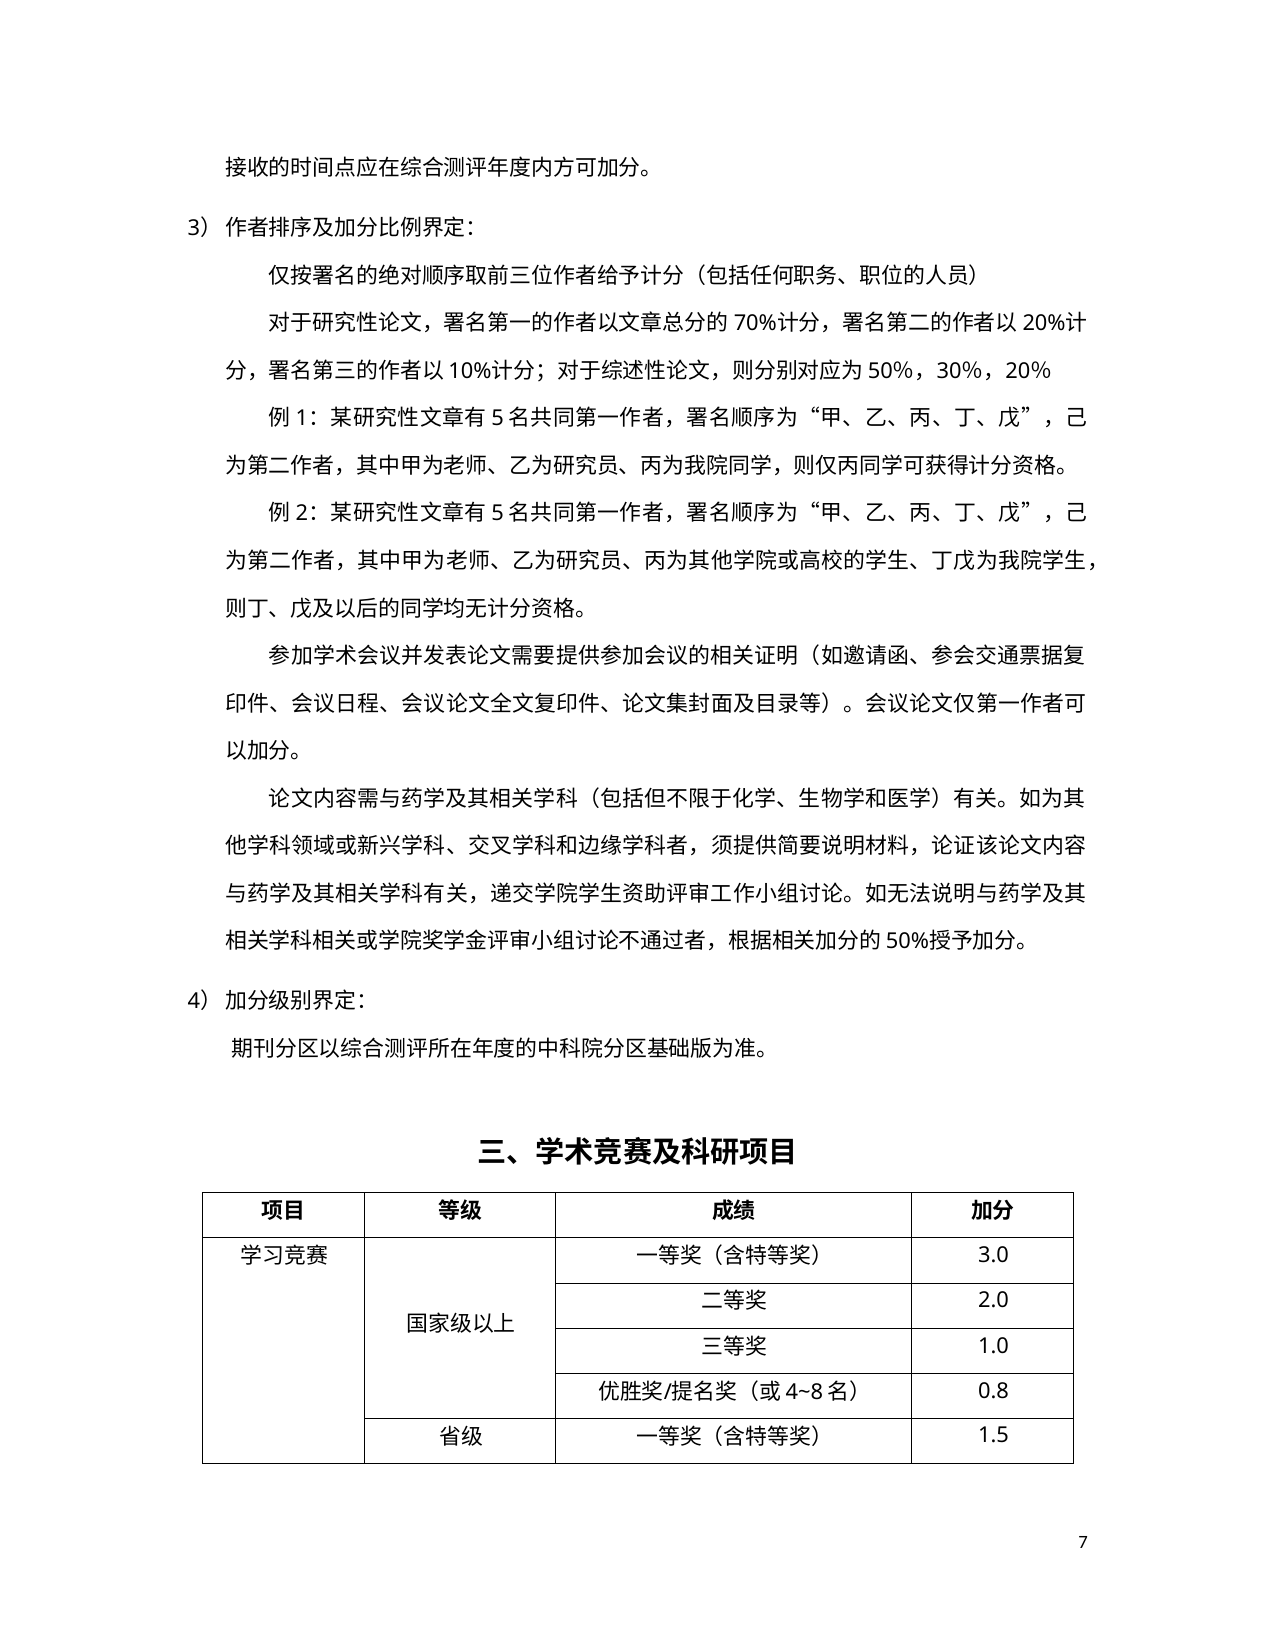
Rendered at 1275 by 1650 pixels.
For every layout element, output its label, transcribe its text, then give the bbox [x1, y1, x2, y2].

table_cell 优胜奖/提名奖（或4~8名） [556, 1374, 911, 1418]
list 论文内容需与药学及其相关学科（包括但不限于化学、生物学和医学）有关。如为其他学科领域或新兴学科、交叉学科和边缘学科者，须提供简要说明材料，论证该论文内容与药学及其相关学科有关，递交学院学生资助评审工作小组讨论。如无法说明与药学及其相关学科相关或学院奖学金评审小组讨论不通过者，根据相关加分的50%授予加分。 [225, 781, 1087, 955]
text 三、学术竞赛及科研项目 [187, 1128, 1087, 1171]
table_cell 三等奖 [556, 1329, 911, 1373]
table_header 项目 [203, 1193, 364, 1237]
list 例1：某研究性文章有5名共同第一作者，署名顺序为“甲、乙、丙、丁、戊”，己为第二作者，其中甲为老师、乙为研究员、丙为我院同学，则仅丙同学可获得计分资格。 [225, 400, 1087, 479]
list 参加学术会议并发表论文需要提供参加会议的相关证明（如邀请函、参会交通票据复印件、会议日程、会议论文全文复印件、论文集封面及目录等）。会议论文仅第一作者可以加分。 [225, 638, 1087, 765]
text 期刊分区以综合测评所在年度的中科院分区基础版为准。 [187, 1031, 1087, 1062]
table_cell 1.5 [912, 1419, 1073, 1463]
table_cell 一等奖（含特等奖） [556, 1238, 911, 1282]
table_cell 1.0 [912, 1329, 1073, 1373]
table_header 成绩 [556, 1193, 911, 1237]
list 作者排序及加分比例界定： [187, 210, 1087, 242]
table_cell 省级 [365, 1419, 555, 1463]
list 加分级别界定： [187, 983, 1087, 1015]
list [225, 150, 1087, 182]
table_cell 0.8 [912, 1374, 1073, 1418]
table_cell 国家级以上 [365, 1238, 555, 1418]
table_cell 二等奖 [556, 1284, 911, 1328]
table_header 加分 [912, 1193, 1073, 1237]
table_cell 学习竞赛 [203, 1238, 364, 1463]
table_cell 3.0 [912, 1238, 1073, 1282]
list 对于研究性论文，署名第一的作者以文章总分的70%计分，署名第二的作者以20%计分，署名第三的作者以10%计分；对于综述性论文，则分别对应为50％，30％，20％ [225, 305, 1087, 384]
table_header 等级 [365, 1193, 555, 1237]
table_cell 2.0 [912, 1284, 1073, 1328]
list 仅按署名的绝对顺序取前三位作者给予计分（包括任何职务、职位的人员） [225, 258, 1087, 289]
list 例2：某研究性文章有5名共同第一作者，署名顺序为“甲、乙、丙、丁、戊”，己为第二作者，其中甲为老师、乙为研究员、丙为其他学院或高校的学生、丁戊为我院学生，则丁、戊及以后的同学均无计分资格。 [225, 495, 1087, 622]
table_cell 一等奖（含特等奖） [556, 1419, 911, 1463]
